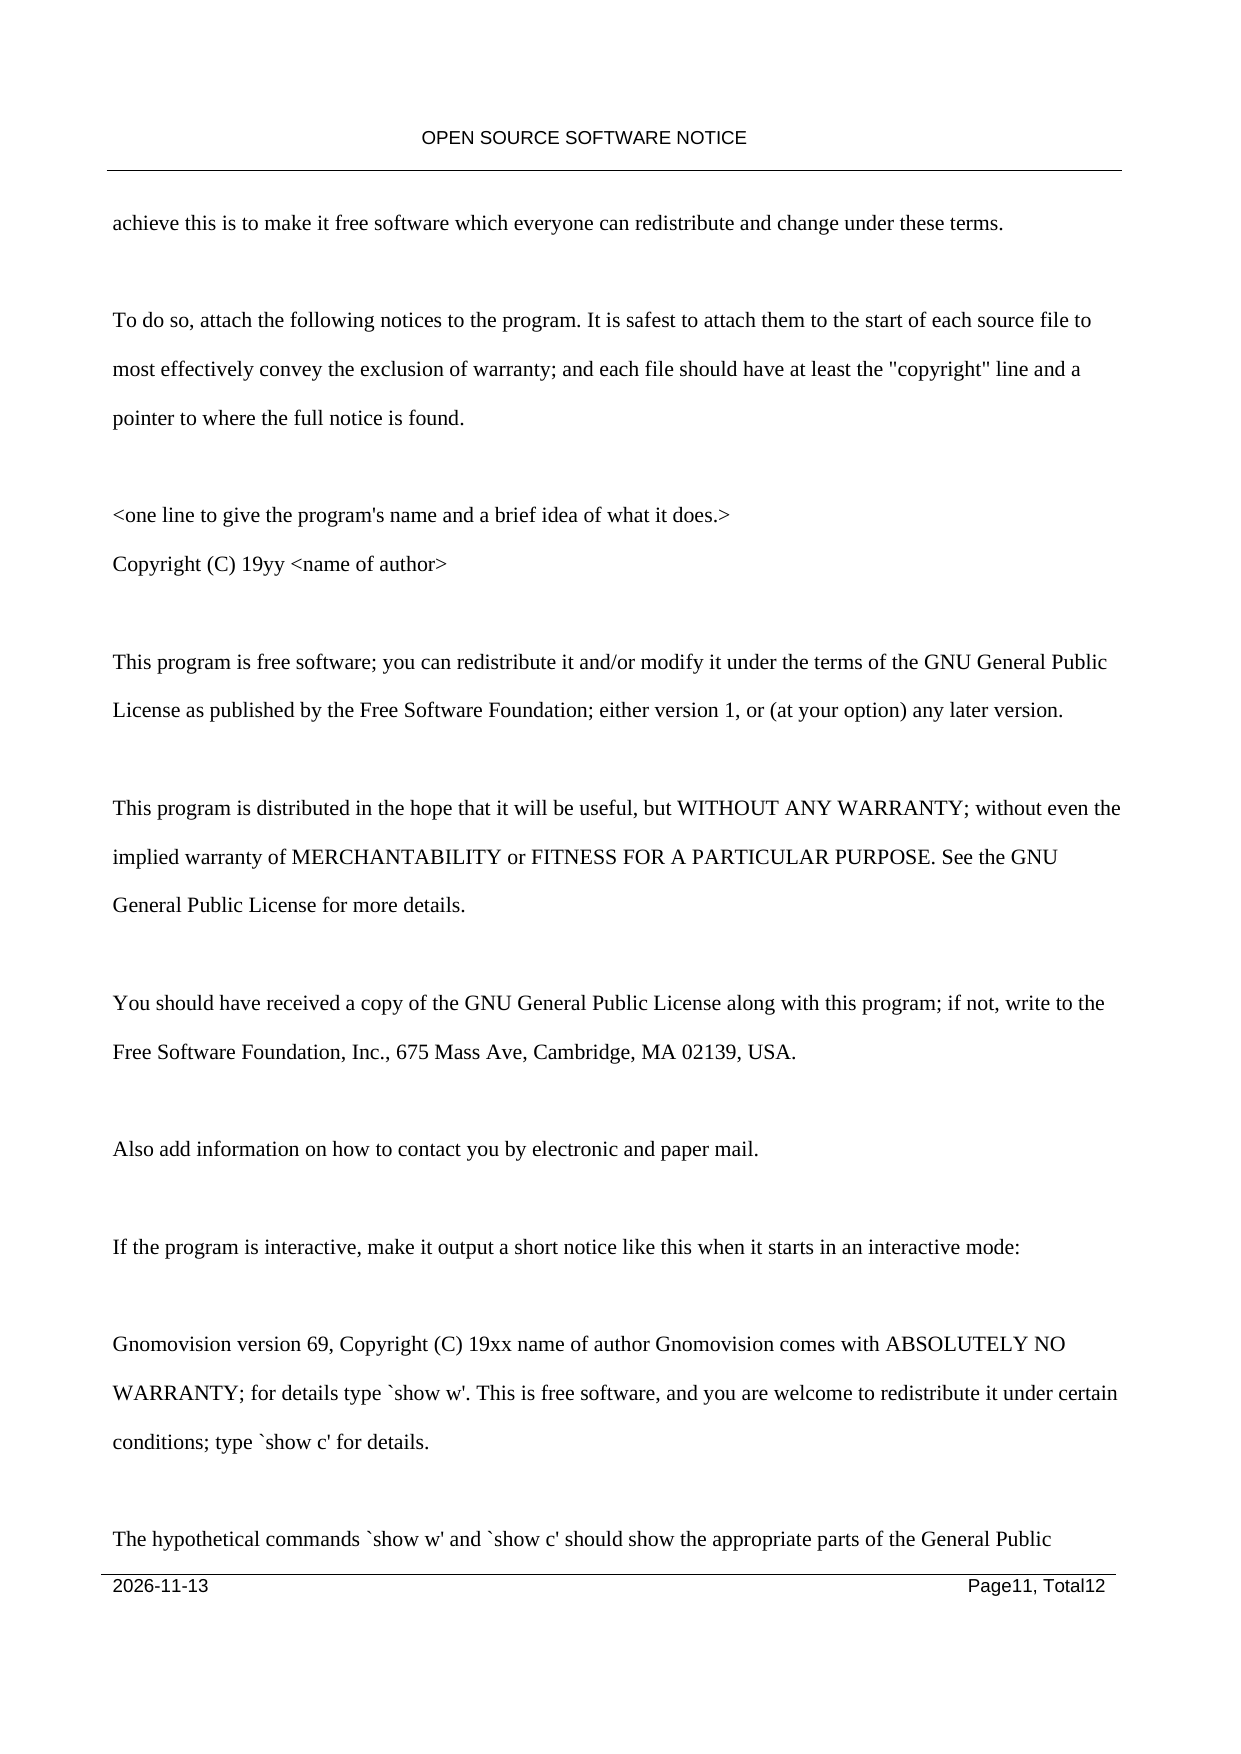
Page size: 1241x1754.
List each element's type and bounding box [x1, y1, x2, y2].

text [112, 206, 1128, 1555]
